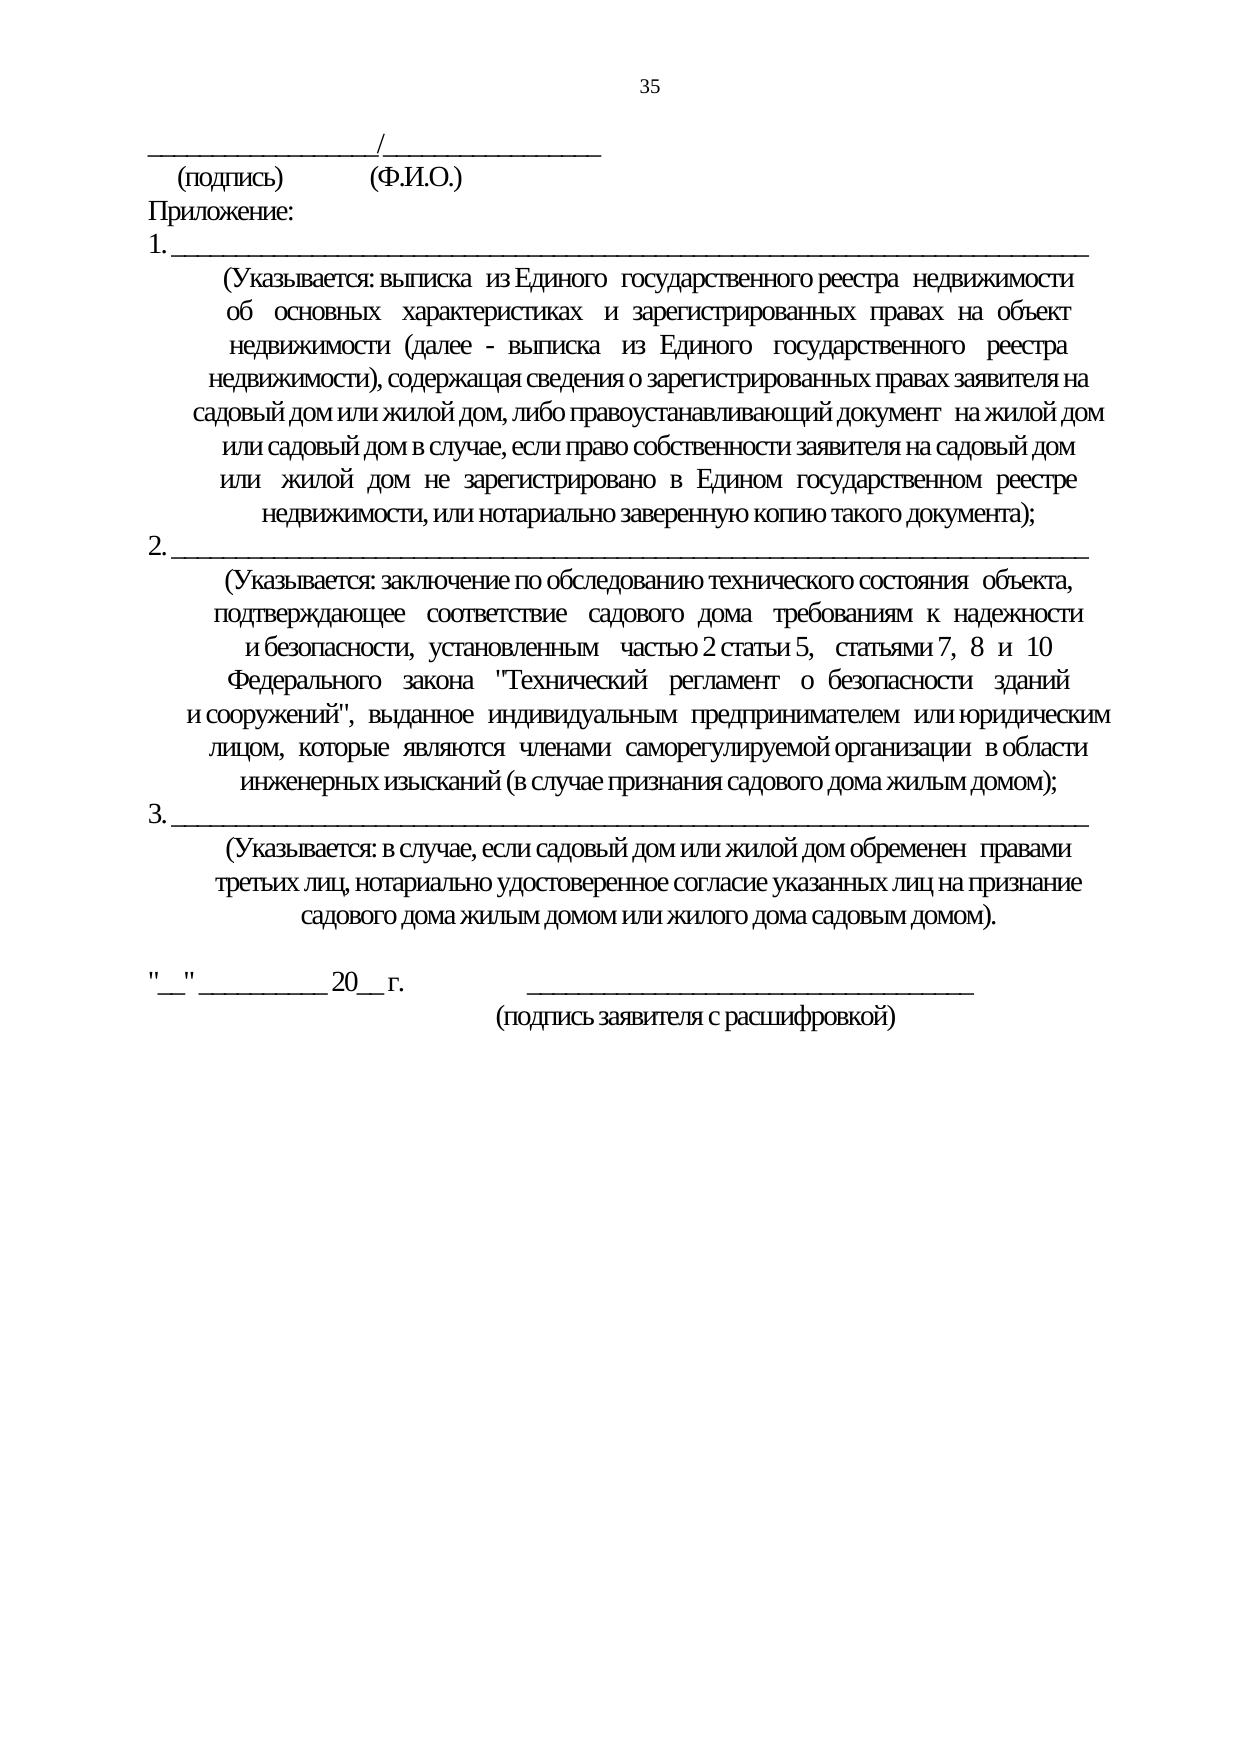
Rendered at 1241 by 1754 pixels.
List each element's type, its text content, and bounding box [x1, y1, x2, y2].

text третьих лиц, нотариально удостоверенное согласие указанных лиц на признание [148, 864, 1152, 897]
text (подпись) (Ф.И.О.) [148, 159, 1152, 193]
text или садовый дом в случае, если право собственности заявителя на садовый дом [148, 428, 1152, 461]
text (подпись заявителя с расшифровкой) [148, 998, 1152, 1031]
text (Указывается: выписка из Единого государственного реестра недвижимости [148, 260, 1152, 293]
text недвижимости, или нотариально заверенную копию такого документа); [148, 495, 1152, 528]
text Приложение: [148, 193, 1152, 226]
text садовый дом или жилой дом, либо правоустанавливающий документ на жилой дом [148, 394, 1152, 428]
text 2. ________________________________________________________________________ [148, 528, 1152, 562]
text "__" __________ 20__ г. ___________________________________ [148, 931, 1152, 998]
text об основных характеристиках и зарегистрированных правах на объект [148, 293, 1152, 327]
text садового дома жилым домом или жилого дома садовым домом). [148, 897, 1152, 931]
text (Указывается: в случае, если садовый дом или жилой дом обременен правами [148, 830, 1152, 864]
text инженерных изысканий (в случае признания садового дома жилым домом); [148, 763, 1152, 797]
text подтверждающее соответствие садового дома требованиям к надежности [148, 595, 1152, 629]
text недвижимости (далее - выписка из Единого государственного реестра [148, 327, 1152, 361]
text 1. ________________________________________________________________________ [148, 226, 1152, 260]
text недвижимости), содержащая сведения о зарегистрированных правах заявителя на [148, 361, 1152, 394]
text __________________/_________________ [148, 126, 1152, 159]
text (Указывается: заключение по обследованию технического состояния объекта, [148, 562, 1152, 595]
text и безопасности, установленным частью 2 статьи 5, статьями 7, 8 и 10 [148, 629, 1152, 662]
text 3. ________________________________________________________________________ [148, 797, 1152, 830]
text или жилой дом не зарегистрировано в Едином государственном реестре [148, 461, 1152, 495]
text и сооружений", выданное индивидуальным предпринимателем или юридическим [148, 696, 1152, 729]
text Федерального закона "Технический регламент о безопасности зданий [148, 662, 1152, 696]
text лицом, которые являются членами саморегулируемой организации в области [148, 729, 1152, 763]
